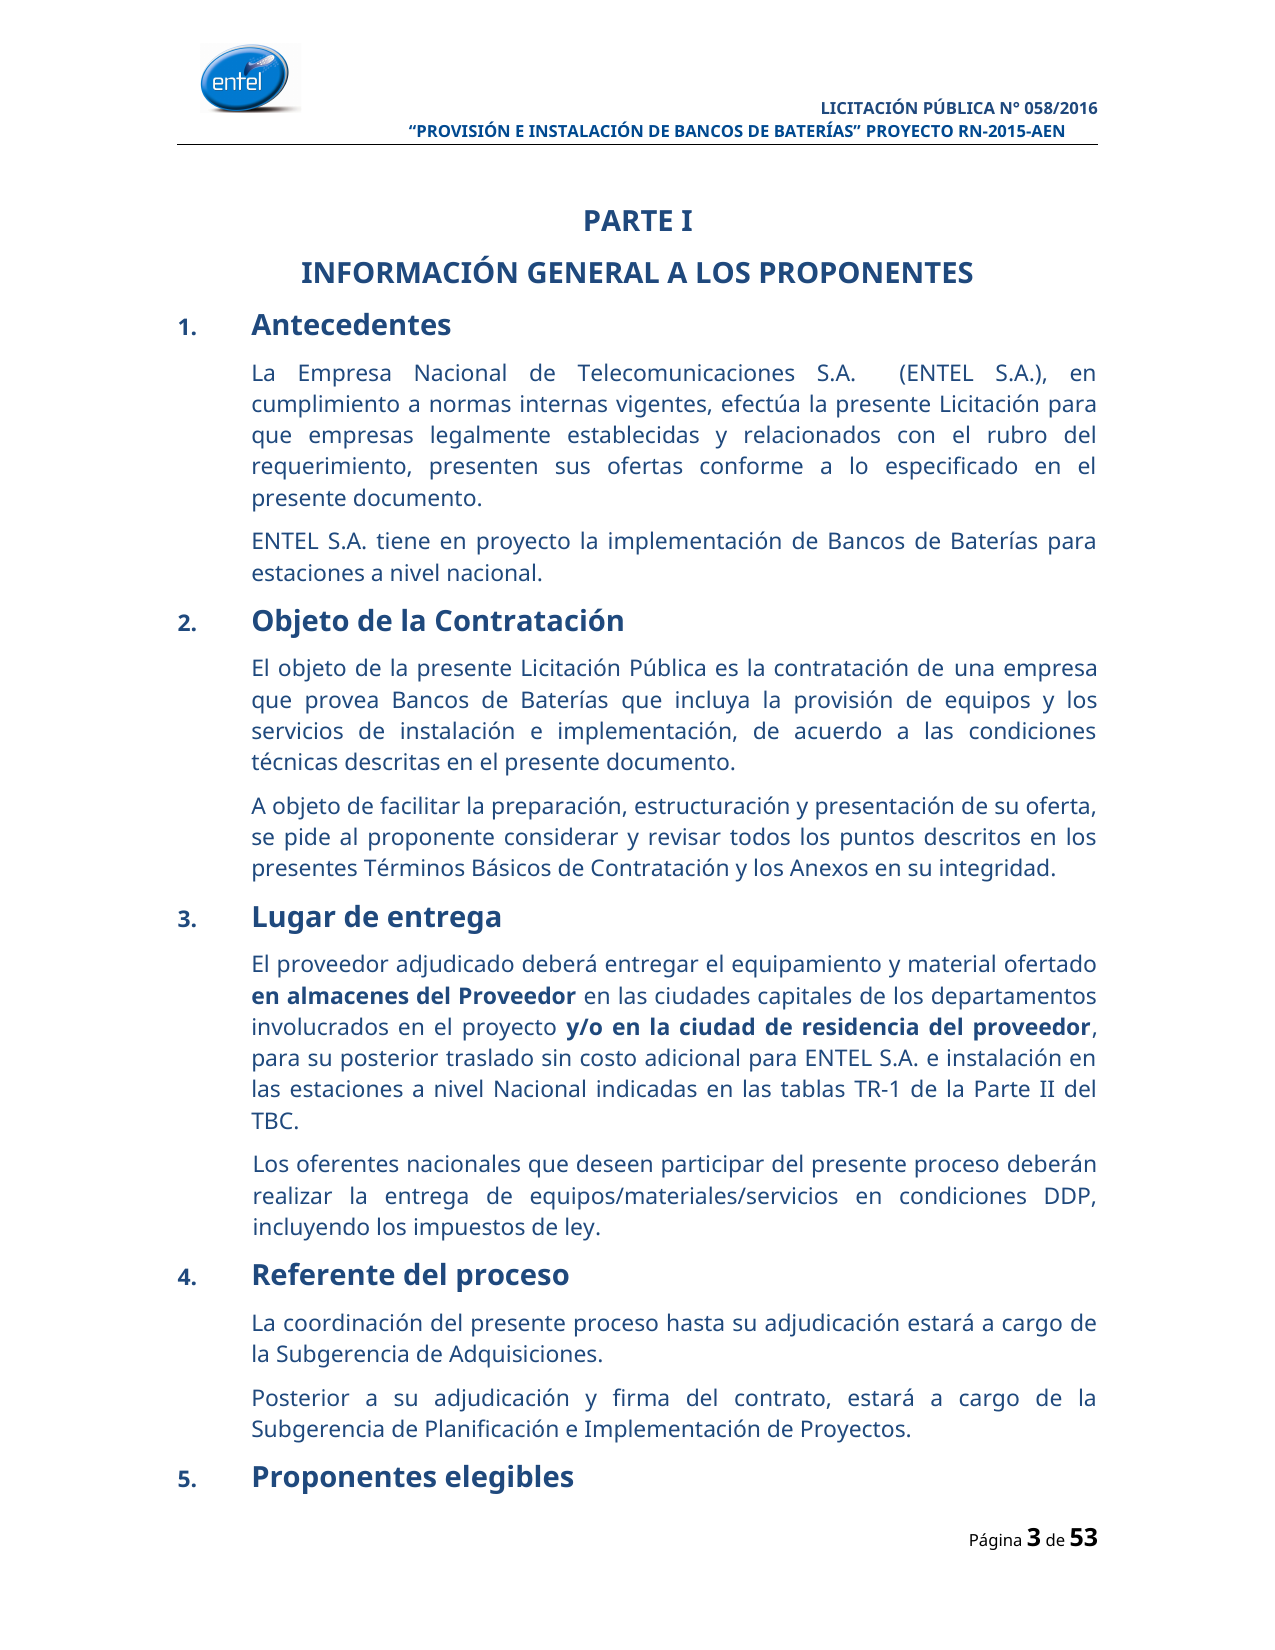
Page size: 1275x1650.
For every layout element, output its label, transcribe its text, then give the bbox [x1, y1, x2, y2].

picture [200, 43, 302, 113]
list Antecedentes [177, 304, 1098, 344]
list Referente del proceso [177, 1254, 1098, 1294]
text El proveedor adjudicado deberá entregar el equipamiento y material ofertado en almacenes del Proveedor en las ciudades capitales de los departamentos involucrados en el proyecto y/o en la ciudad de residencia del proveedor, para su posterior traslado sin costo adicional para ENTEL S.A. e instalación en las estaciones a nivel Nacional indicadas en las tablas TR-1 de la Parte II del TBC. [251, 948, 1098, 1136]
list Posterior a su adjudicación y firma del contrato, estará a cargo de la Subgerencia de Planificación e Implementación de Proyectos. [251, 1382, 1098, 1444]
text PARTE I [177, 200, 1098, 239]
list Objeto de la Contratación [177, 600, 1098, 640]
list Los oferentes nacionales que deseen participar del presente proceso deberán realizar la entrega de equipos/materiales/servicios en condiciones DDP, incluyendo los impuestos de ley. [252, 1148, 1098, 1242]
list Proponentes elegibles [177, 1457, 1098, 1496]
text El objeto de la presente Licitación Pública es la contratación de una empresa que provea Bancos de Baterías que incluya la provisión de equipos y los servicios de instalación e implementación, de acuerdo a las condiciones técnicas descritas en el presente documento. [251, 652, 1098, 777]
text INFORMACIÓN GENERAL A LOS PROPONENTES [177, 252, 1098, 292]
text ENTEL S.A. tiene en proyecto la implementación de Bancos de Baterías para estaciones a nivel nacional. [251, 525, 1098, 588]
list La coordinación del presente proceso hasta su adjudicación estará a cargo de la Subgerencia de Adquisiciones. [251, 1307, 1098, 1369]
list Lugar de entrega [177, 896, 1098, 936]
text A objeto de facilitar la preparación, estructuración y presentación de su oferta, se pide al proponente considerar y revisar todos los puntos descritos en los presentes Términos Básicos de Contratación y los Anexos en su integridad. [251, 790, 1098, 884]
text La Empresa Nacional de Telecomunicaciones S.A. (ENTEL S.A.), en cumplimiento a normas internas vigentes, efectúa la presente Licitación para que empresas legalmente establecidas y relacionados con el rubro del requerimiento, presenten sus ofertas conforme a lo especificado en el presente documento. [251, 356, 1098, 513]
